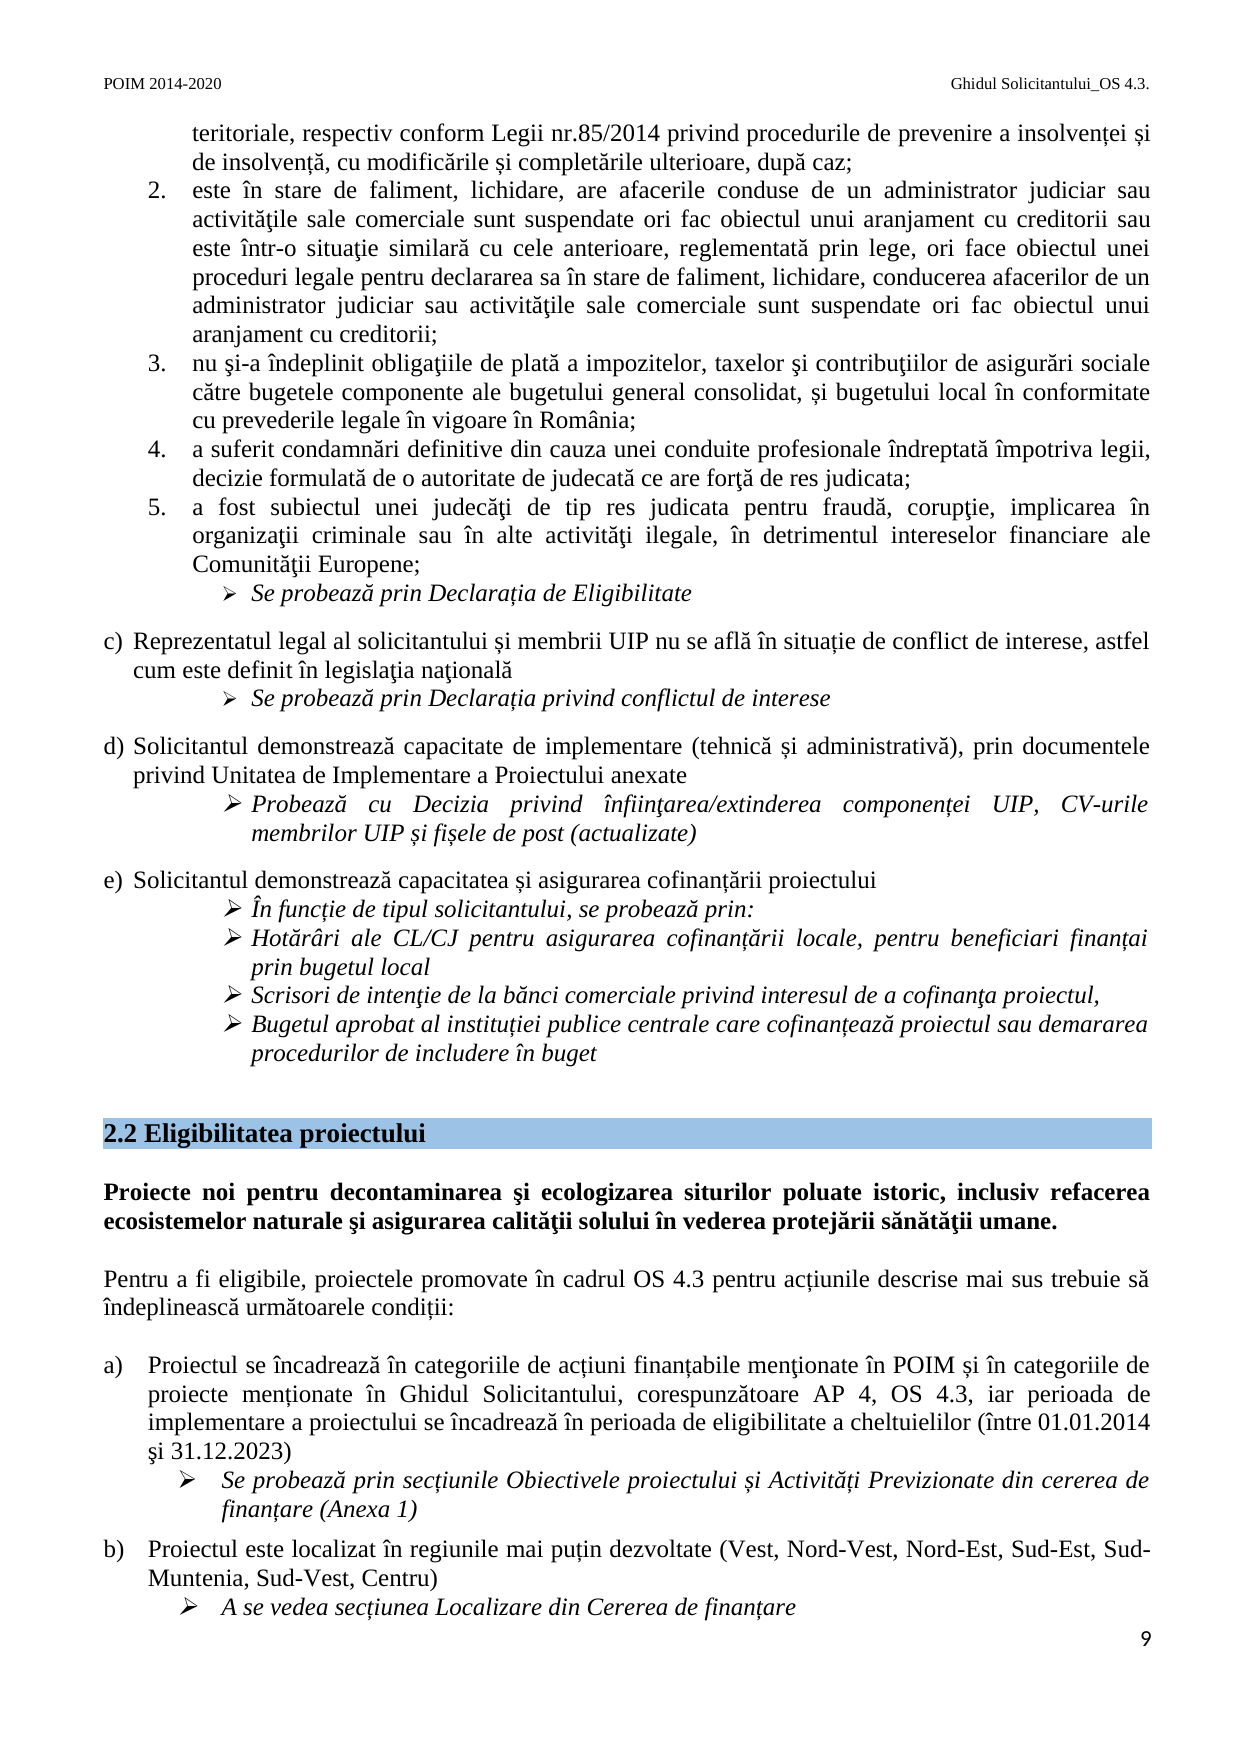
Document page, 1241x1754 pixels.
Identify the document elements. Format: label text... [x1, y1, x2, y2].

list A se vedea secțiunea Localizare din Cererea de finanțare [177, 1592, 1152, 1621]
list este în stare de faliment, lichidare, are afacerile conduse de un administrator judiciar sau activităţile sale comerciale sunt suspendate ori fac obiectul unui aranjament cu creditorii sau este într-o situaţie similară cu cele anterioare, reglementată prin lege, ori face obiectul unei proceduri legale pentru declararea sa în stare de faliment, lichidare, conducerea afacerilor de un administrator judiciar sau activităţile sale comerciale sunt suspendate ori fac obiectul unui aranjament cu creditorii; [148, 176, 1152, 348]
list În funcție de tipul solicitantului, se probează prin: [221, 894, 1152, 923]
list Solicitantul demonstrează capacitate de implementare (tehnică și administrativă), prin documentele privind Unitatea de Implementare a Proiectului anexate [103, 731, 1152, 789]
list Se probează prin Declarația de Eligibilitate [221, 578, 1152, 607]
list a fost subiectul unei judecăţi de tip res judicata pentru fraudă, corupţie, implicarea în organizaţii criminale sau în alte activităţi ilegale, în detrimentul intereselor financiare ale Comunităţii Europene; [148, 492, 1152, 578]
text Proiecte noi pentru decontaminarea şi ecologizarea siturilor poluate istoric, inclusiv refacerea ecosistemelor naturale şi asigurarea calităţii solului în vederea protejării sănătăţii umane. [103, 1177, 1152, 1235]
list Hotărâri ale CL/CJ pentru asigurarea cofinanțării locale, pentru beneficiari finanțai prin bugetul local [221, 923, 1152, 981]
list Proiectul este localizat în regiunile mai puțin dezvoltate (Vest, Nord-Vest, Nord-Est, Sud-Est, Sud-Muntenia, Sud-Vest, Centru) [103, 1534, 1152, 1592]
list a suferit condamnări definitive din cauza unei conduite profesionale îndreptată împotriva legii, decizie formulată de o autoritate de judecată ce are forţă de res judicata; [148, 434, 1152, 492]
list nu şi-a îndeplinit obligaţiile de plată a impozitelor, taxelor şi contribuţiilor de asigurări sociale către bugetele componente ale bugetului general consolidat, și bugetului local în conformitate cu prevederile legale în vigoare în România; [148, 348, 1152, 434]
list Proiectul se încadrează în categoriile de acțiuni finanțabile menţionate în POIM și în categoriile de proiecte menționate în Ghidul Solicitantului, corespunzătoare AP 4, OS 4.3, iar perioada de implementare a proiectului se încadrează în perioada de eligibilitate a cheltuielilor (între 01.01.2014 şi 31.12.2023) [103, 1350, 1152, 1465]
list Solicitantul demonstrează capacitatea și asigurarea cofinanțării proiectului [103, 866, 1152, 894]
list Probează cu Decizia privind înfiinţarea/extinderea componenței UIP, CV-urile membrilor UIP și fișele de post (actualizate) [221, 789, 1152, 846]
subtitle 2.2 Eligibilitatea proiectului [103, 1118, 1152, 1149]
text Pentru a fi eligibile, proiectele promovate în cadrul OS 4.3 pentru acțiunile descrise mai sus trebuie să îndeplinească următoarele condiții: [103, 1264, 1152, 1321]
list Se probează prin secțiunile Obiectivele proiectului și Activități Previzionate din cererea de finanțare (Anexa 1) [177, 1465, 1152, 1522]
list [148, 118, 1152, 176]
list Bugetul aprobat al instituției publice centrale care cofinanțează proiectul sau demararea procedurilor de includere în buget [221, 1009, 1152, 1067]
list Scrisori de intenţie de la bănci comerciale privind interesul de a cofinanţa proiectul, [221, 981, 1152, 1009]
list Se probează prin Declarația privind conflictul de interese [221, 683, 1152, 712]
list Reprezentatul legal al solicitantului și membrii UIP nu se află în situație de conflict de interese, astfel cum este definit în legislaţia naţională [103, 626, 1152, 683]
